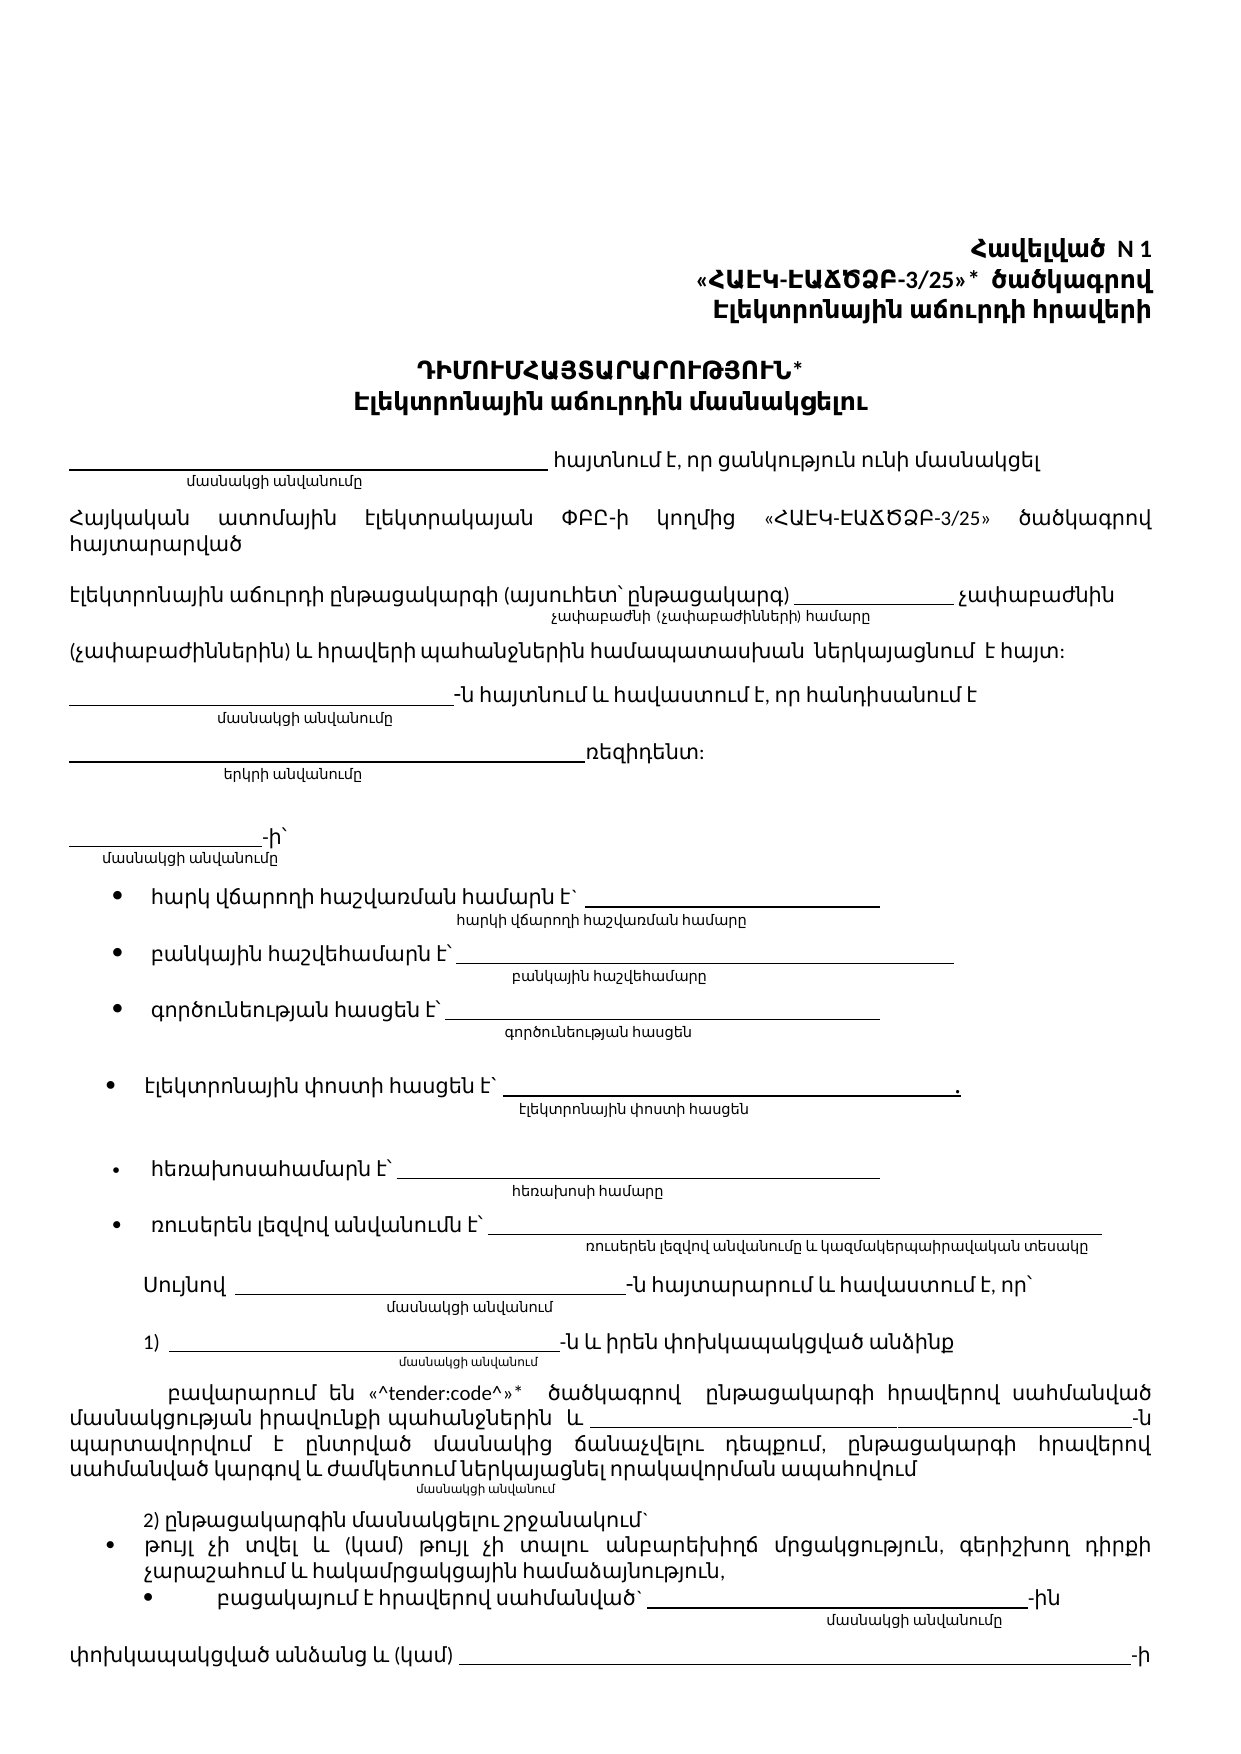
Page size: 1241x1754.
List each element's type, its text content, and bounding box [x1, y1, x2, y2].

text (չափաբաժիններին) և հրավերի պահանջներին համապատասխան ներկայացնում է հայտ: [69, 638, 1152, 663]
text ԴԻՄՈՒՄՀԱՅՏԱՐԱՐՈՒԹՅՈՒՆ* [69, 356, 1152, 386]
text մասնակցի անվանումը [69, 472, 1152, 503]
text բավարարում են «^tender:code^»* ծածկագրով ընթացակարգի հրավերով սահմանված մասնակցության իրավունքի պահանջներին և -ն պարտավորվում է ընտրված մասնակից ճանաչվելու դեպքում, ընթացակարգի հրավերով սահմանված կարգով և ժամկետում ներկայացնել որակավորման ապահովում [69, 1380, 1152, 1482]
text Սույնով -ն հայտարարում և հավաստում է, որ՝ [69, 1268, 1152, 1299]
list հարկ վճարողի հաշվառման համարն է` [113, 880, 1152, 911]
text չափաբաժնի (չափաբաժինների) համարը [69, 607, 1152, 638]
text մասնակցի անվանում [69, 1299, 1152, 1329]
text ռուսերեն լեզվով անվանումը և կազմակերպաիրավական տեսակը [512, 1238, 1152, 1268]
text հարկի վճարողի հաշվառման համարը [69, 911, 1152, 941]
list բանկային հաշվեհամարն է՝ [113, 941, 1152, 967]
list թույլ չի տվել և (կամ) թույլ չի տալու անբարեխիղճ մրցակցություն, գերիշխող դիրքի չարաշահում և հակամրցակցային համաձայնություն, [107, 1532, 1152, 1583]
subtitle Էլեկտրոնային աճուրդին մասնակցելու [69, 386, 1152, 417]
text մասնակցի անվանումը [69, 1611, 1152, 1642]
text հայտնում է, որ ցանկություն ունի մասնակցել [69, 447, 1152, 472]
text Էլեկտրոնային աճուրդի հրավերի [69, 294, 1152, 325]
text Հավելված N 1 [69, 233, 1152, 264]
text մասնակցի անվանում [69, 1482, 1152, 1507]
text -ի՝ [69, 824, 1152, 850]
text մասնակցի անվանումը [69, 709, 1152, 739]
text 2) ընթացակարգին մասնակցելու շրջանակում` [69, 1507, 1152, 1532]
text երկրի անվանումը [69, 765, 1152, 796]
list գործունեության հասցեն է՝ [113, 997, 1152, 1023]
text գործունեության հասցեն [69, 1023, 1152, 1053]
text փոխկապակցված անձանց և (կամ) -ի [69, 1642, 1152, 1667]
text հեռախոսի համարը [438, 1182, 1152, 1212]
text մասնակցի անվանում [69, 1354, 1152, 1380]
list հեռախոսահամարն է՝ [113, 1156, 1152, 1182]
text Հայկական ատոմային էլեկտրակայան ՓԲԸ-ի կողմից «ՀԱԷԿ-ԷԱՃԾՁԲ-3/25» ծածկագրով հայտարարված [69, 503, 1152, 556]
text «ՀԱԷԿ-ԷԱՃԾՁԲ-3/25»* ծածկագրով [69, 264, 1152, 294]
list բացակայում է հրավերով սահմանված` -ին [69, 1583, 1152, 1611]
text 1) -ն և իրեն փոխկապակցված անձինք [69, 1329, 1152, 1354]
list ռուսերեն լեզվով անվանումն է՝ [113, 1212, 1152, 1238]
text բանկային հաշվեհամարը [438, 967, 1152, 997]
text մասնակցի անվանումը [69, 850, 1152, 880]
text էլեկտրոնային փոստի հասցեն [364, 1100, 1152, 1131]
list էլեկտրոնային փոստի հասցեն է` . [107, 1066, 1152, 1100]
text էլեկտրոնային աճուրդի ընթացակարգի (այսուհետ՝ ընթացակարգ) չափաբաժնին [69, 582, 1152, 607]
text -ն հայտնում և հավաստում է, որ հանդիսանում է [69, 678, 1152, 709]
text ռեզիդենտ: [69, 739, 1152, 765]
